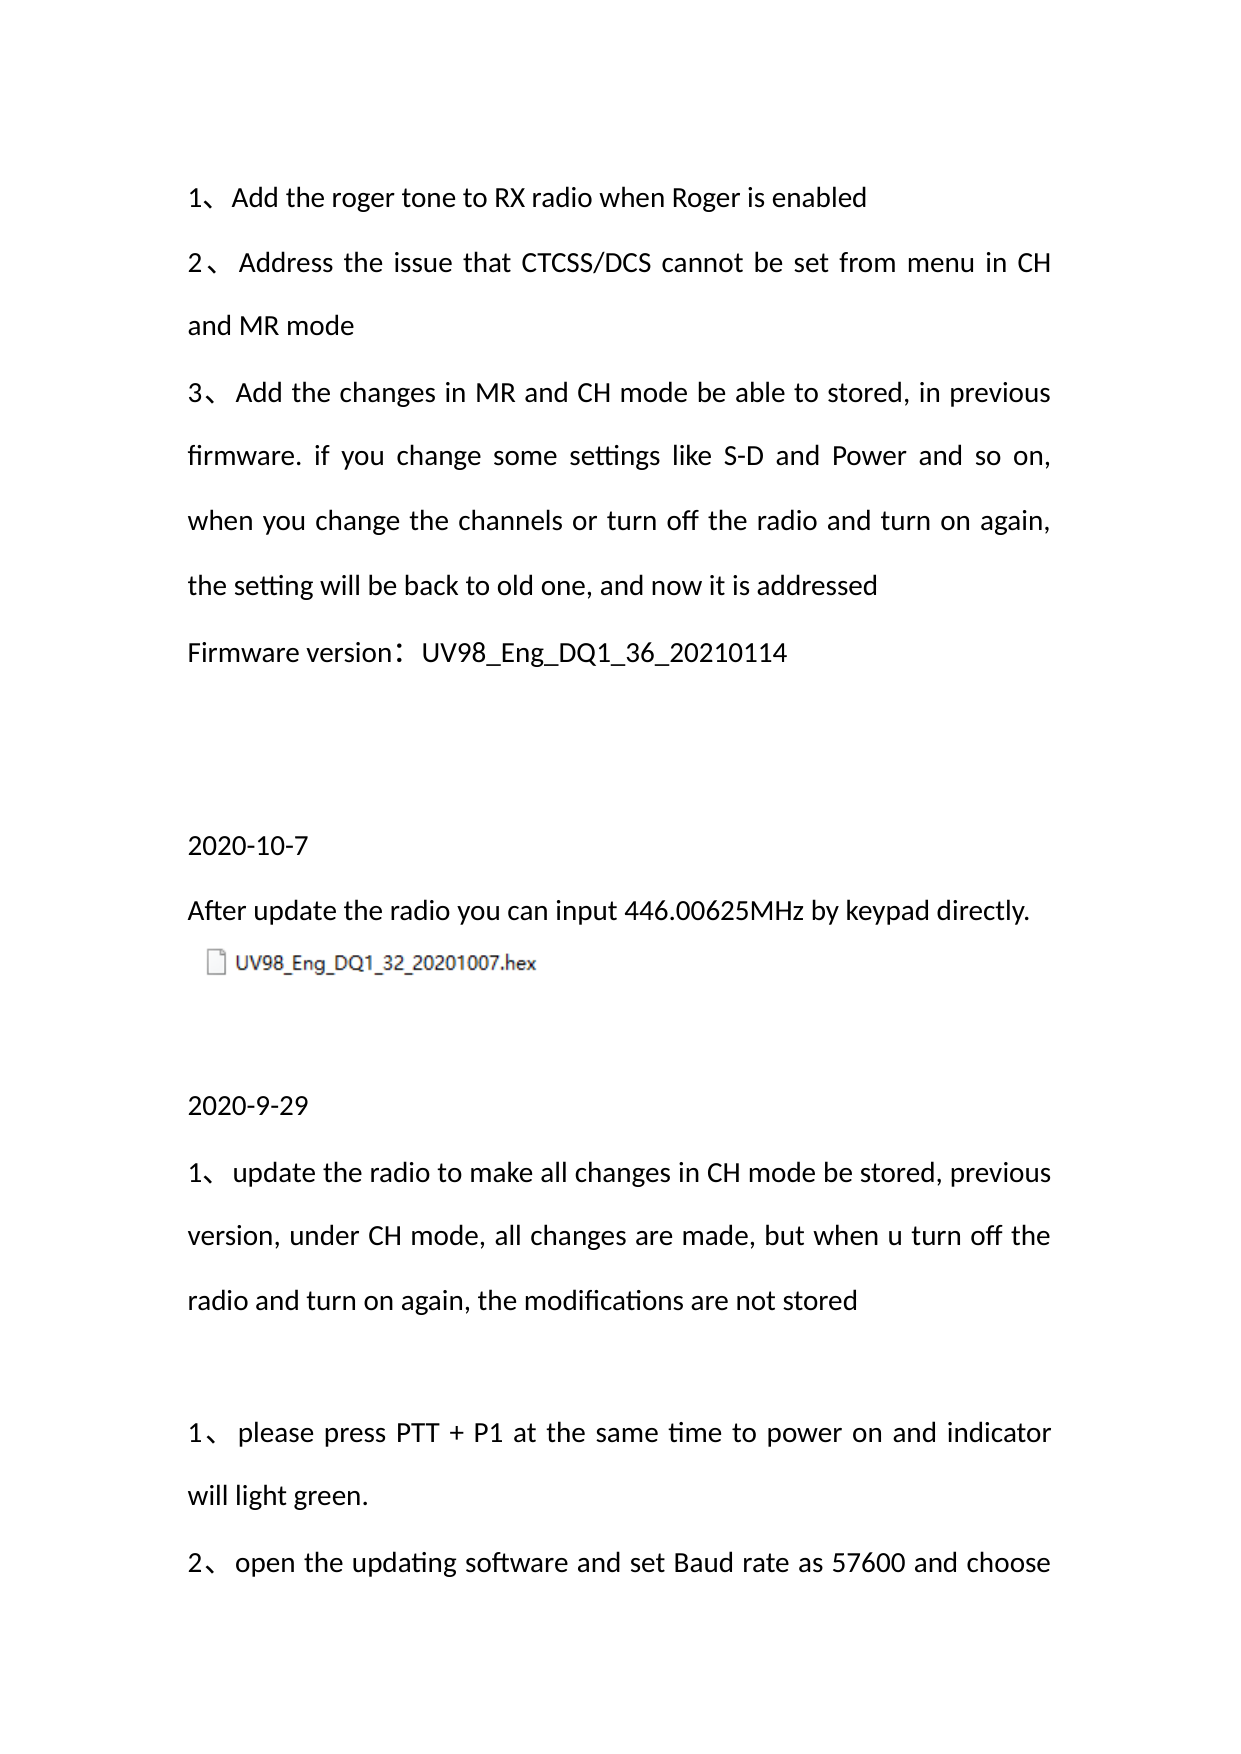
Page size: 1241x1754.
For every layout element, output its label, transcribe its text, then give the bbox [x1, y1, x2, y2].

text 2、Address the issue that CTCSS/DCS cannot be set from menu in CH and MR mode [187, 227, 1053, 357]
text 3、Add the changes in MR and CH mode be able to stored, in previous firmware. if you change some settings like S-D and Power and so on, when you change the channels or turn off the radio and turn on again, the setting will be back to old one, and now it is addressed [187, 357, 1053, 617]
text 1、update the radio to make all changes in CH mode be stored, previous version, under CH mode, all changes are made, but when u turn off the radio and turn on again, the modifications are not stored [187, 1137, 1053, 1332]
text 1、Add the roger tone to RX radio when Roger is enabled [187, 162, 1053, 227]
text Firmware version：UV98_Eng_DQ1_36_20210114 [187, 617, 1053, 682]
picture [187, 942, 566, 980]
text 2020-10-7 [187, 812, 1053, 877]
text 2020-9-29 [187, 1072, 1053, 1137]
text After update the radio you can input 446.00625MHz by keypad directly. [187, 877, 1053, 942]
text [187, 1527, 1053, 1592]
text 1、please press PTT + P1 at the same time to power on and indicator will light green. [187, 1397, 1053, 1527]
